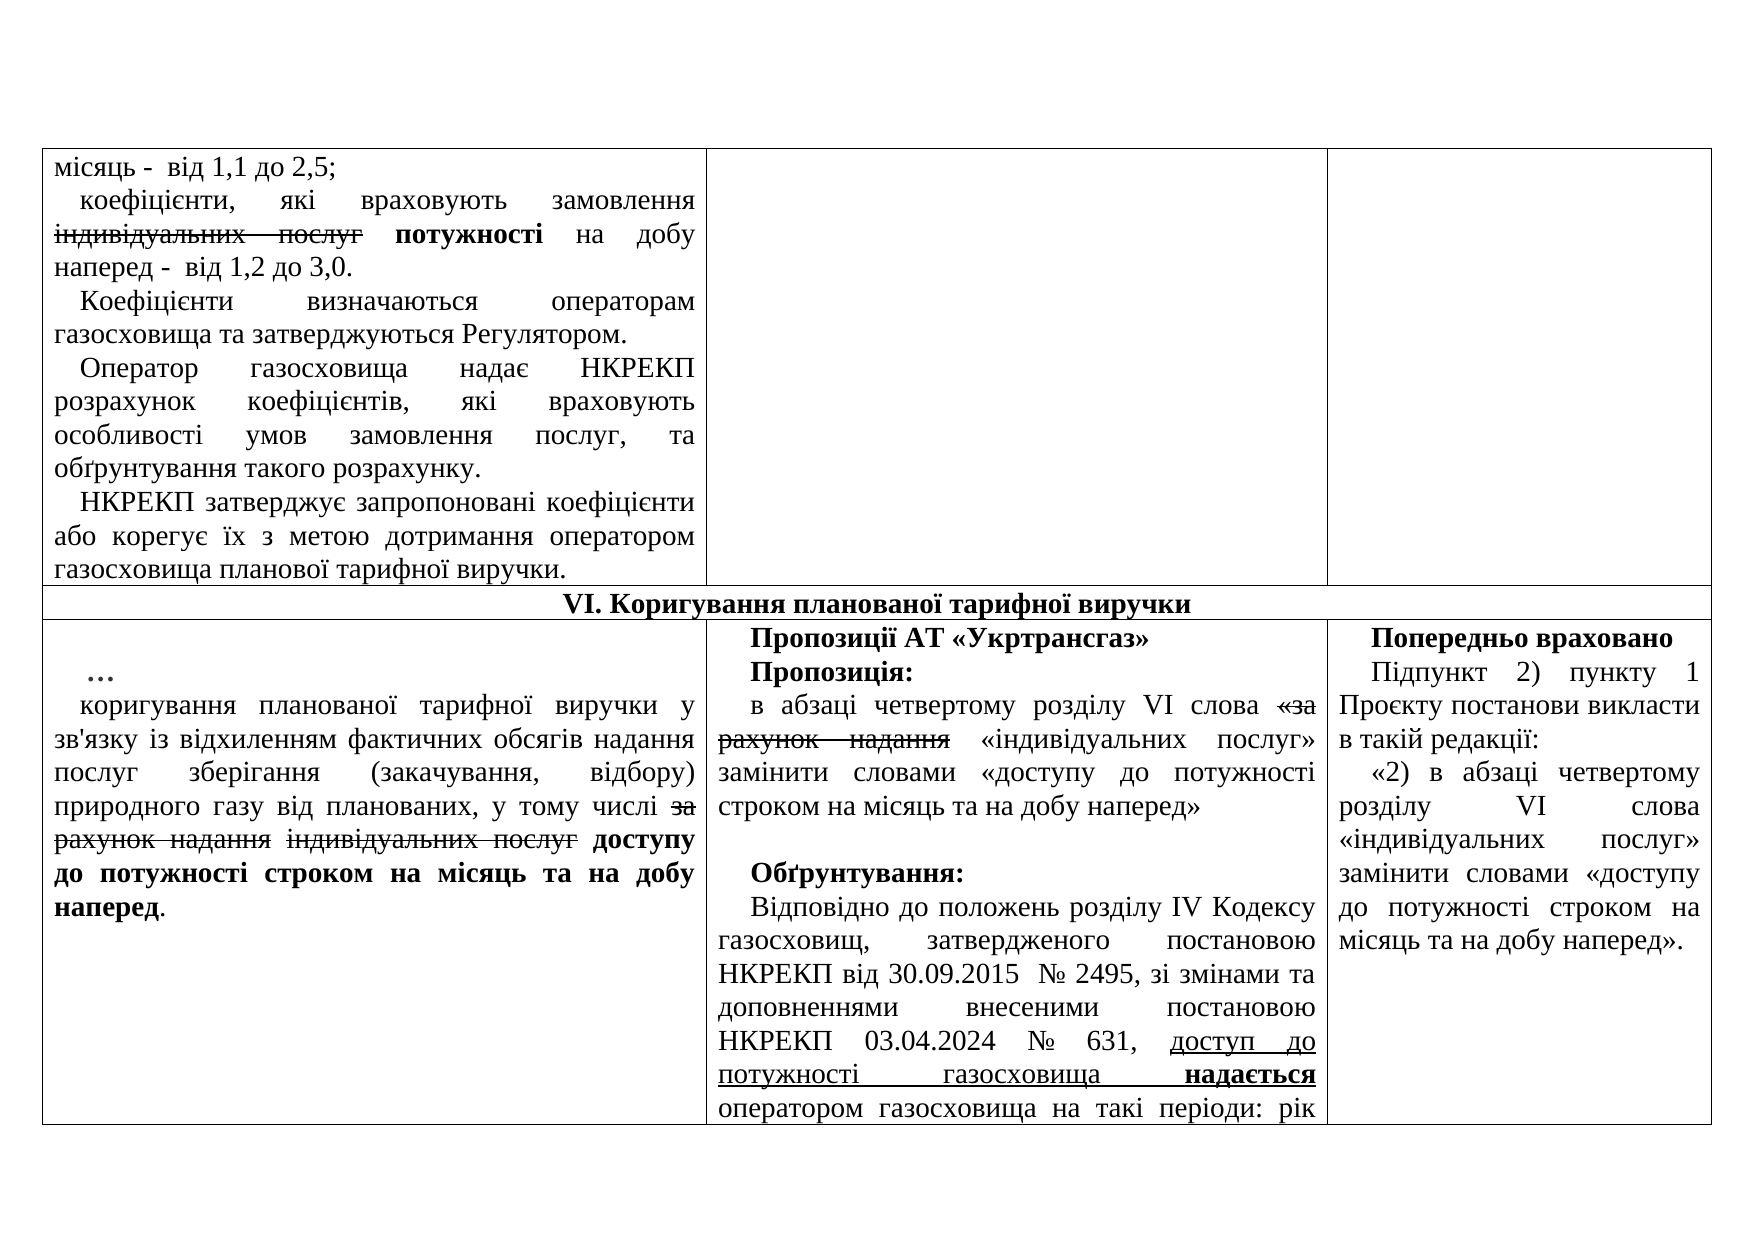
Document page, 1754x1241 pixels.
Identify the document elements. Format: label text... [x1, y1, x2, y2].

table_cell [707, 620, 1327, 1123]
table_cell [43, 149, 706, 585]
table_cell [707, 149, 1327, 585]
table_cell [1328, 620, 1711, 1123]
table_cell VІ. Коригування планованої тарифної виручки [43, 586, 1711, 619]
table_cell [43, 620, 706, 1123]
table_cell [1328, 149, 1711, 585]
